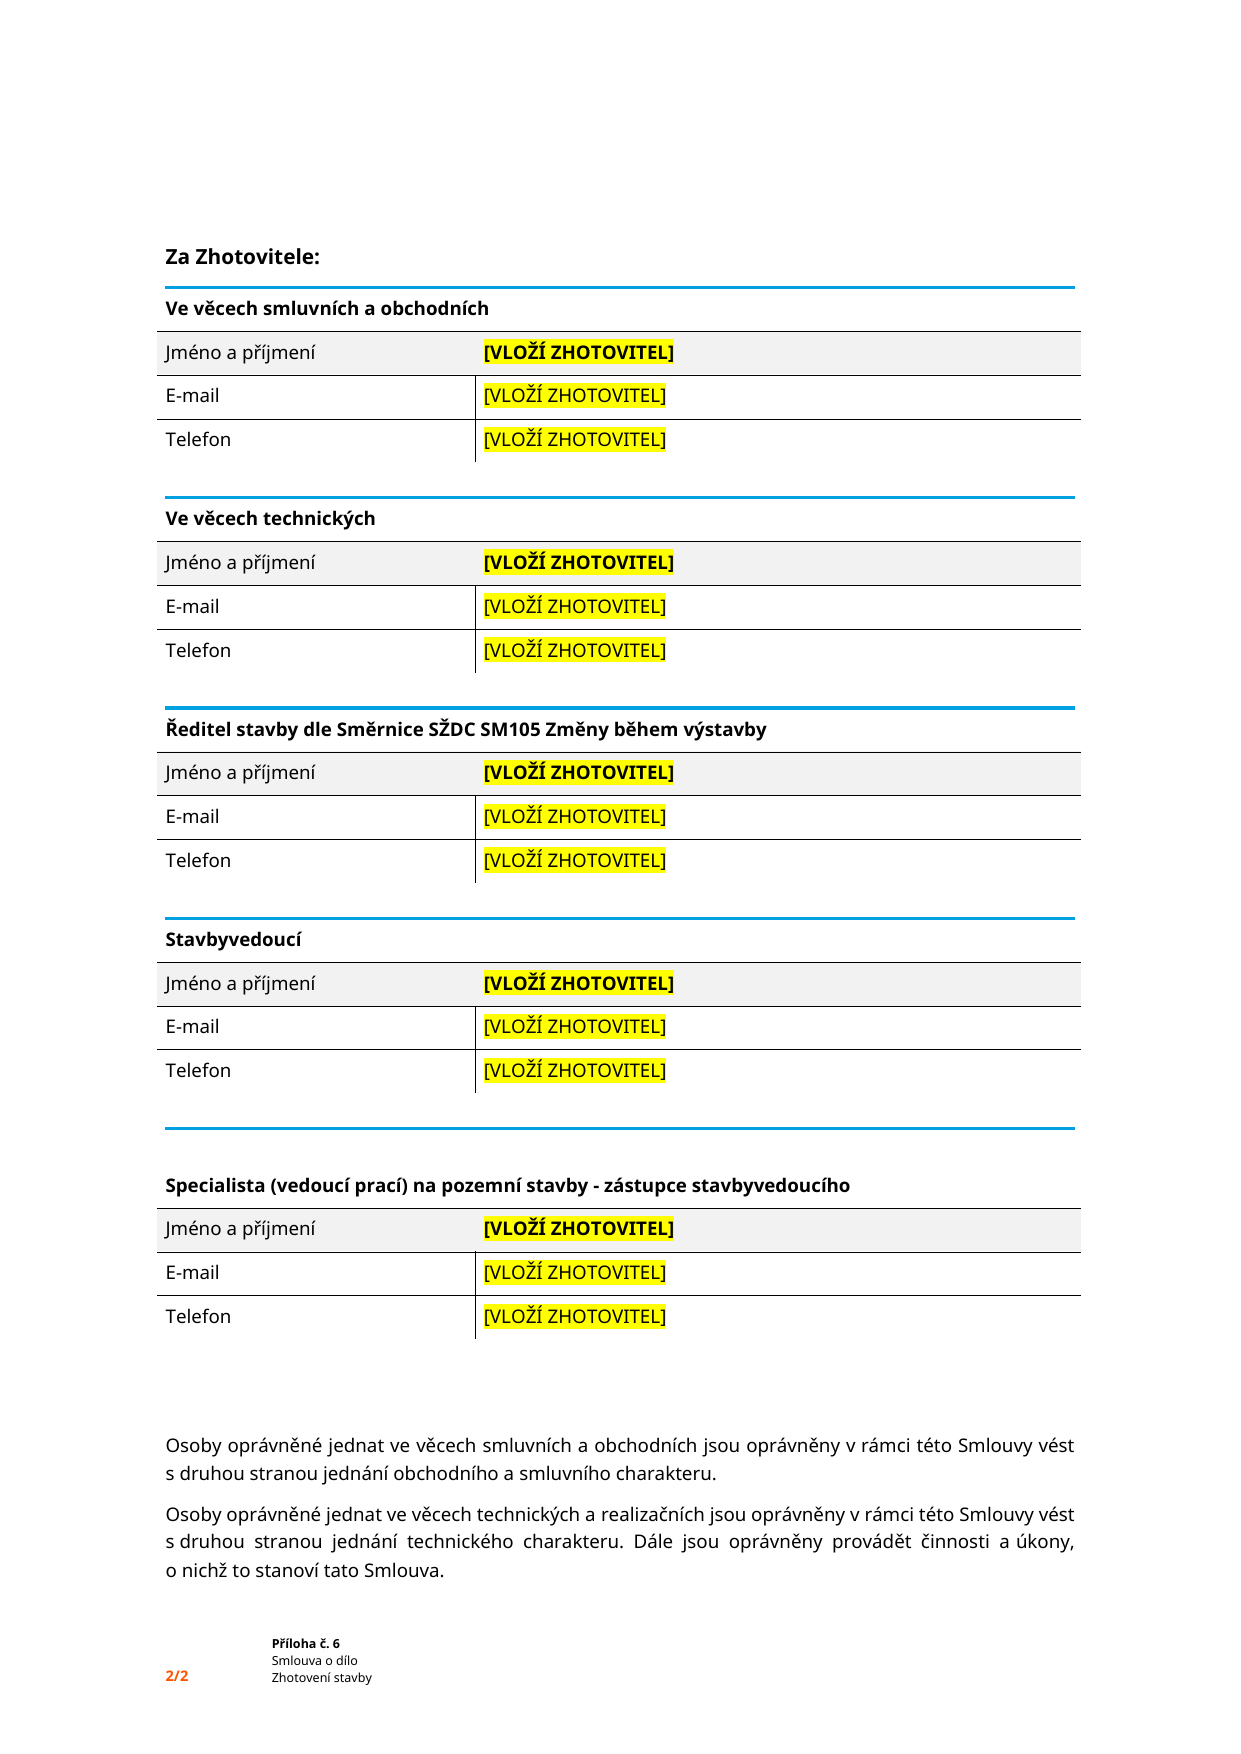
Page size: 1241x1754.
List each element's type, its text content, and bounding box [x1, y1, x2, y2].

table_cell E-mail [157, 586, 475, 629]
text Stavbyvedoucí [165, 920, 1075, 952]
text Ve věcech smluvních a obchodních [165, 289, 1075, 321]
table_cell [VLOŽÍ ZHOTOVITEL] [476, 840, 1081, 883]
table_cell E-mail [157, 796, 475, 839]
table_header Jméno a příjmení [157, 963, 475, 1006]
table_cell Telefon [157, 1296, 475, 1339]
table_cell E-mail [157, 376, 475, 418]
table_header [VLOŽÍ ZHOTOVITEL] [475, 1209, 1081, 1251]
table_cell [VLOŽÍ ZHOTOVITEL] [476, 1007, 1081, 1049]
table_cell [VLOŽÍ ZHOTOVITEL] [476, 376, 1081, 418]
table_header [VLOŽÍ ZHOTOVITEL] [475, 542, 1081, 585]
table_header Jméno a příjmení [157, 542, 475, 585]
table_header [VLOŽÍ ZHOTOVITEL] [475, 963, 1081, 1006]
text Osoby oprávněné jednat ve věcech smluvních a obchodních jsou oprávněny v rámci této Smlouvy vést s druhou stranou jednání obchodního a smluvního charakteru. [165, 1432, 1075, 1486]
text Specialista (vedoucí prací) na pozemní stavby - zástupce stavbyvedoucího [165, 1163, 1075, 1197]
table_cell E-mail [157, 1007, 475, 1049]
text Za Zhotovitele: [165, 242, 1075, 271]
text Ředitel stavby dle Směrnice SŽDC SM105 Změny během výstavby [165, 710, 1075, 741]
table_header [VLOŽÍ ZHOTOVITEL] [475, 332, 1081, 374]
table_cell Telefon [157, 1050, 475, 1093]
table_cell [VLOŽÍ ZHOTOVITEL] [476, 630, 1081, 673]
table_cell E-mail [157, 1253, 475, 1295]
table_header Jméno a příjmení [157, 753, 475, 795]
table_header [VLOŽÍ ZHOTOVITEL] [475, 753, 1081, 795]
table_header Jméno a příjmení [157, 332, 475, 374]
table_cell Telefon [157, 420, 475, 462]
table_cell [VLOŽÍ ZHOTOVITEL] [476, 420, 1081, 462]
table_cell [VLOŽÍ ZHOTOVITEL] [476, 1296, 1081, 1339]
text Ve věcech technických [165, 499, 1075, 531]
text Osoby oprávněné jednat ve věcech technických a realizačních jsou oprávněny v rámci této Smlouvy vést s druhou stranou jednání technického charakteru. Dále jsou oprávněny provádět činnosti a úkony, o nichž to stanoví tato Smlouva. [165, 1501, 1075, 1582]
table_cell [VLOŽÍ ZHOTOVITEL] [476, 1050, 1081, 1093]
table_cell [VLOŽÍ ZHOTOVITEL] [476, 1253, 1081, 1295]
table_cell Telefon [157, 630, 475, 673]
table_cell [VLOŽÍ ZHOTOVITEL] [476, 796, 1081, 839]
table_cell [VLOŽÍ ZHOTOVITEL] [476, 586, 1081, 629]
table_header Jméno a příjmení [157, 1209, 475, 1251]
table_cell Telefon [157, 840, 475, 883]
